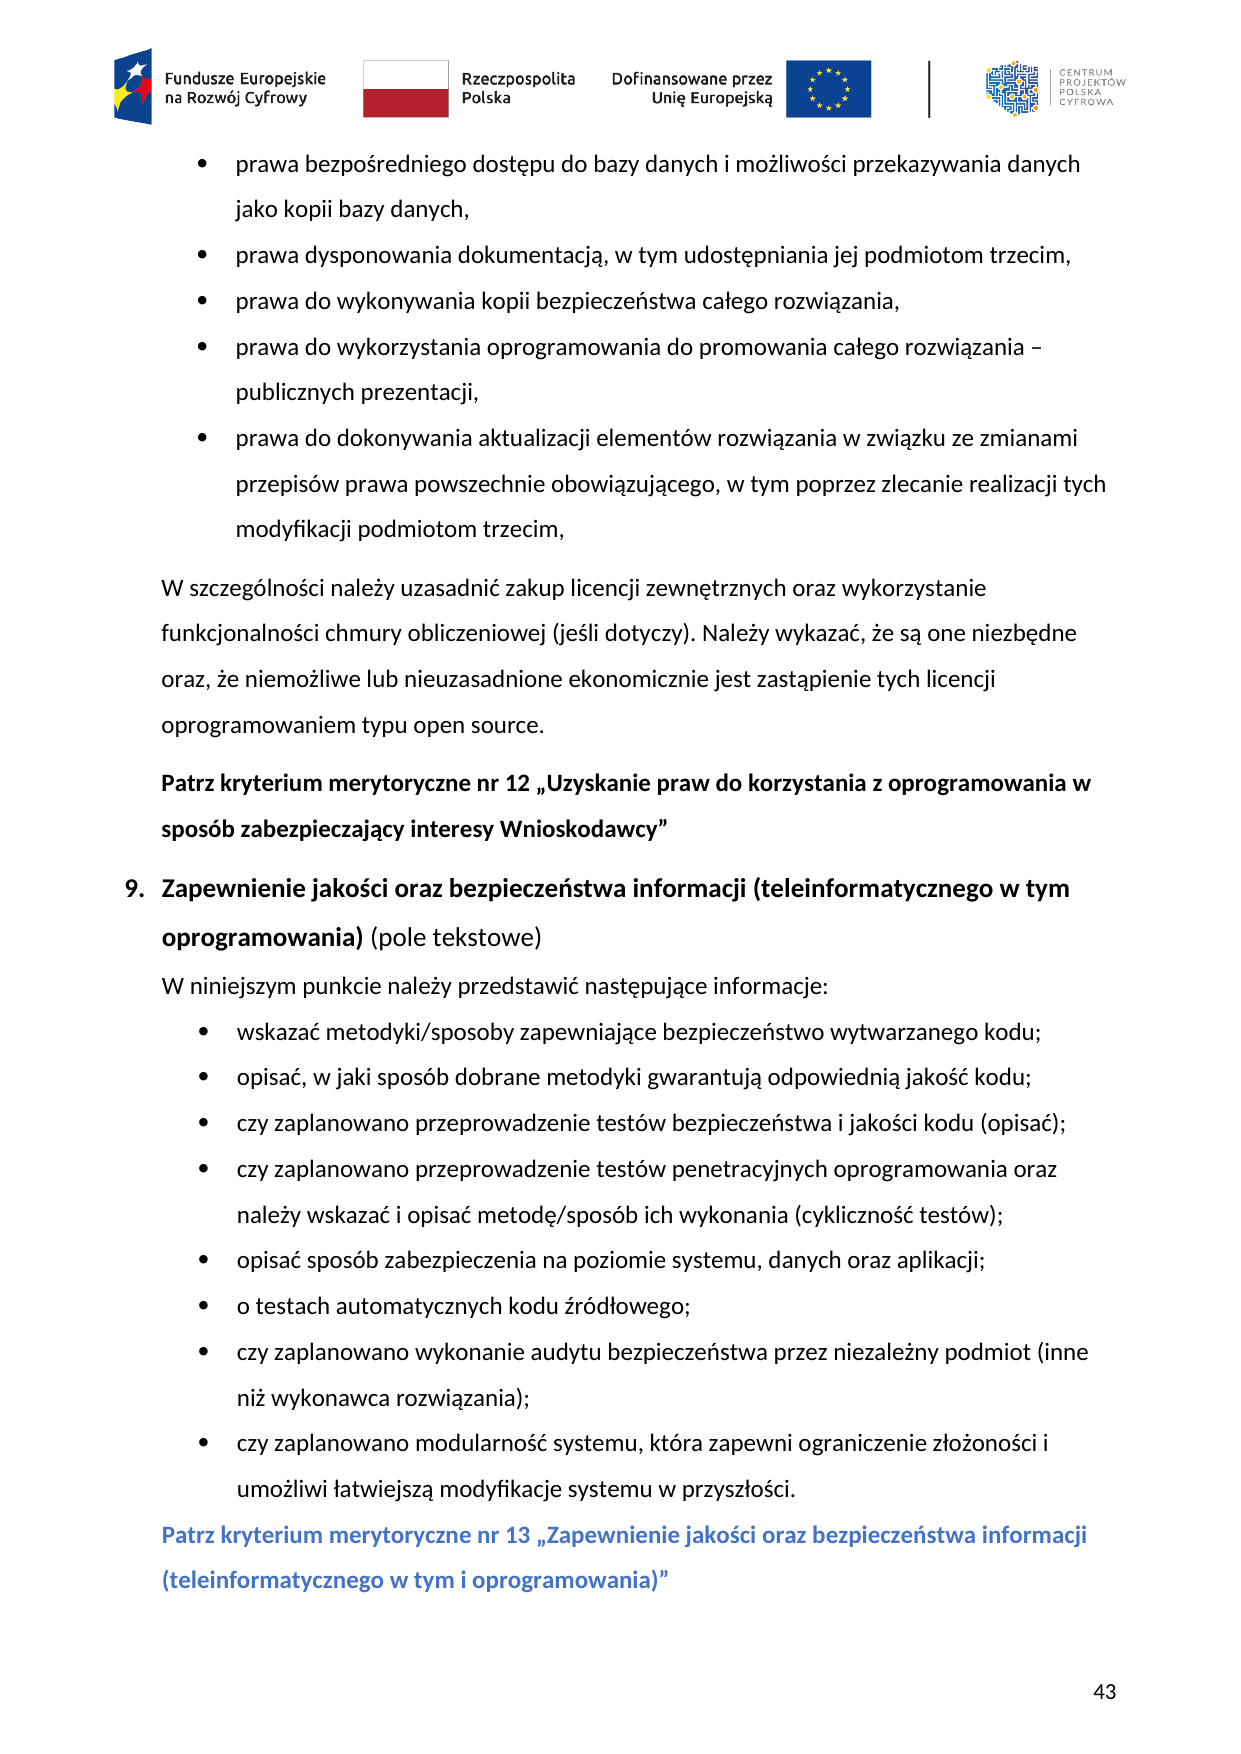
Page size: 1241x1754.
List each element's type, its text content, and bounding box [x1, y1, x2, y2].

text Patrz kryterium merytoryczne nr 12 „Uzyskanie praw do korzystania z oprogramowania w sposób zabezpieczający interesy Wnioskodawcy” [161, 767, 1116, 843]
text W szczególności należy uzasadnić zakup licencji zewnętrznych oraz wykorzystanie funkcjonalności chmury obliczeniowej (jeśli dotyczy). Należy wykazać, że są one niezbędne oraz, że niemożliwe lub nieuzasadnione ekonomicznie jest zastąpienie tych licencji oprogramowaniem typu open source. [161, 572, 1116, 739]
list prawa do wykonywania kopii bezpieczeństwa całego rozwiązania, [198, 285, 1116, 315]
text W niniejszym punkcie należy przedstawić następujące informacje: [162, 970, 1116, 1001]
list wskazać metodyki/sposoby zapewniające bezpieczeństwo wytwarzanego kodu; [199, 1016, 1116, 1046]
picture [114, 48, 1126, 125]
list Zapewnienie jakości oraz bezpieczeństwa informacji (teleinformatycznego w tym oprogramowania) (pole tekstowe) [124, 871, 1116, 954]
list o testach automatycznych kodu źródłowego; [199, 1290, 1116, 1321]
list opisać, w jaki sposób dobrane metodyki gwarantują odpowiednią jakość kodu; [199, 1062, 1116, 1092]
list czy zaplanowano wykonanie audytu bezpieczeństwa przez niezależny podmiot (inne niż wykonawca rozwiązania); [199, 1336, 1116, 1412]
list prawa do dokonywania aktualizacji elementów rozwiązania w związku ze zmianami przepisów prawa powszechnie obowiązującego, w tym poprzez zlecanie realizacji tych modyfikacji podmiotom trzecim, [198, 422, 1116, 544]
list czy zaplanowano modularność systemu, która zapewni ograniczenie złożoności i umożliwi łatwiejszą modyfikacje systemu w przyszłości. [199, 1427, 1116, 1504]
list prawa bezpośredniego dostępu do bazy danych i możliwości przekazywania danych jako kopii bazy danych, [198, 148, 1116, 224]
text Patrz kryterium merytoryczne nr 13 „Zapewnienie jakości oraz bezpieczeństwa informacji (teleinformatycznego w tym i oprogramowania)” [162, 1519, 1116, 1595]
list prawa do wykorzystania oprogramowania do promowania całego rozwiązania – publicznych prezentacji, [198, 331, 1116, 407]
list czy zaplanowano przeprowadzenie testów penetracyjnych oprogramowania oraz należy wskazać i opisać metodę/sposób ich wykonania (cykliczność testów); [199, 1153, 1116, 1229]
list prawa dysponowania dokumentacją, w tym udostępniania jej podmiotom trzecim, [198, 239, 1116, 270]
list czy zaplanowano przeprowadzenie testów bezpieczeństwa i jakości kodu (opisać); [199, 1107, 1116, 1138]
list opisać sposób zabezpieczenia na poziomie systemu, danych oraz aplikacji; [199, 1244, 1116, 1275]
